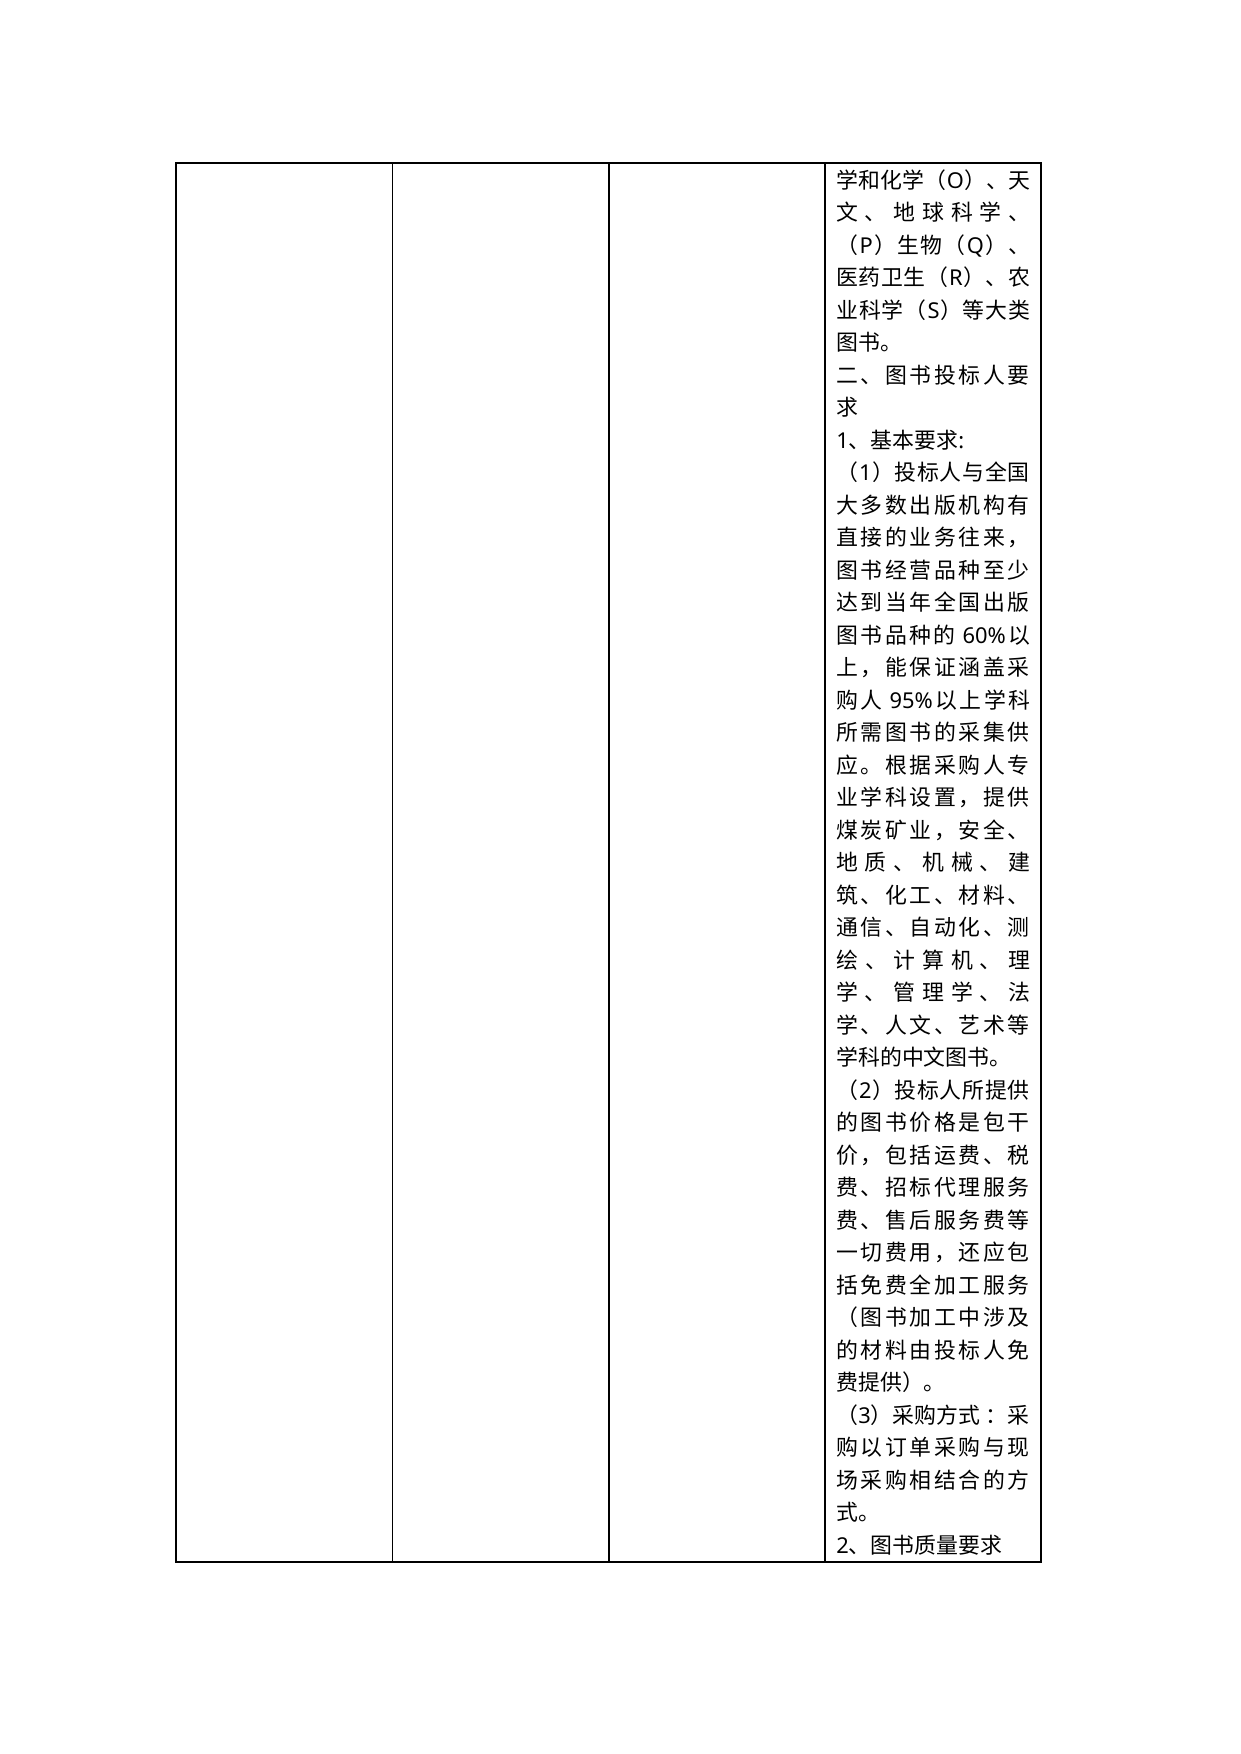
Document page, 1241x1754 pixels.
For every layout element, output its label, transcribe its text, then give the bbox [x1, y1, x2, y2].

table_cell [610, 164, 824, 1561]
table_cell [826, 164, 1040, 1561]
table_cell 1 [393, 164, 608, 1561]
table_cell [177, 164, 392, 1561]
